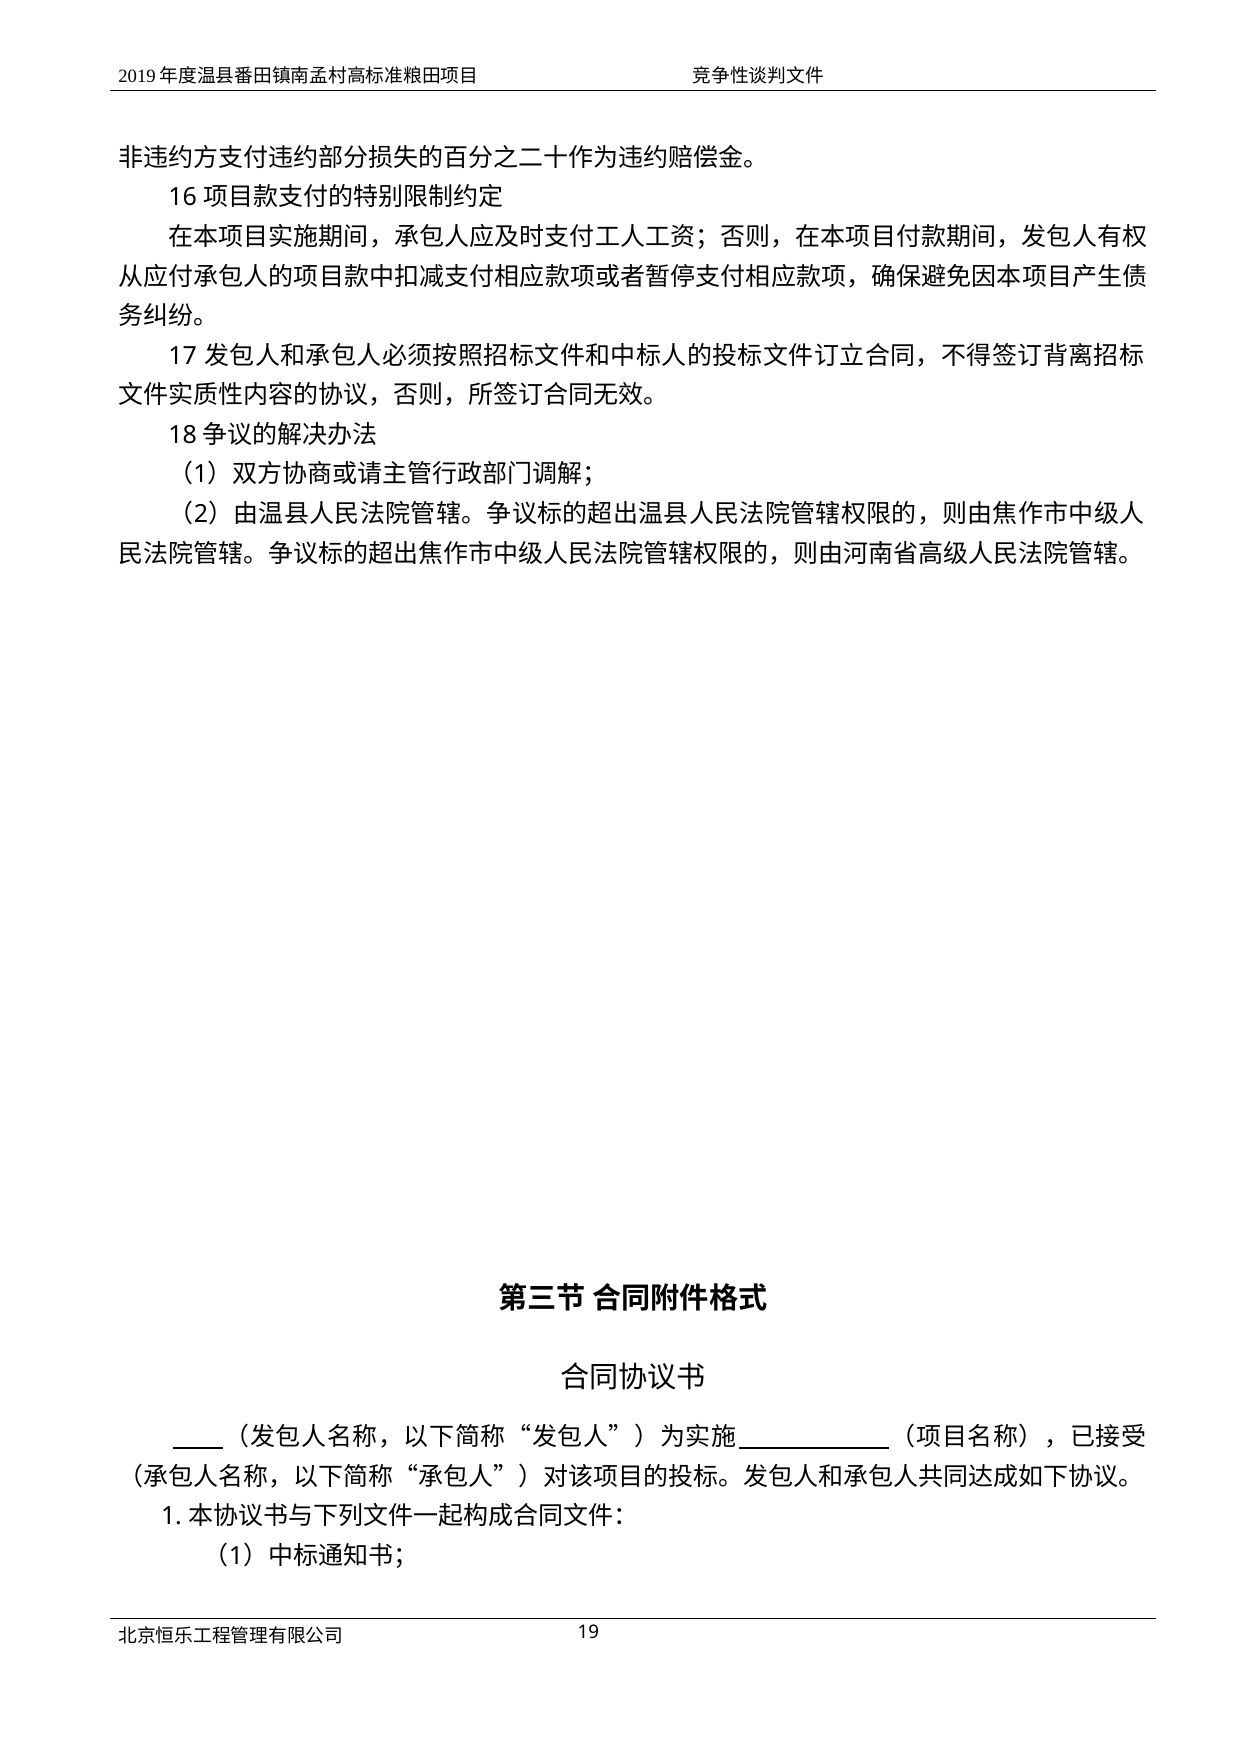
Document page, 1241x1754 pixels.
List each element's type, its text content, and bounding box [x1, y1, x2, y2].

text 第三节 合同附件格式 [118, 1256, 1147, 1336]
text （2）由温县人民法院管辖。争议标的超出温县人民法院管辖权限的，则由焦作市中级人民法院管辖。争议标的超出焦作市中级人民法院管辖权限的，则由河南省高级人民法院管辖。 [118, 492, 1147, 571]
text 在本项目实施期间，承包人应及时支付工人工资；否则，在本项目付款期间，发包人有权从应付承包人的项目款中扣减支付相应款项或者暂停支付相应款项，确保避免因本项目产生债务纠纷。 [118, 215, 1147, 333]
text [118, 136, 1147, 175]
text 17 发包人和承包人必须按照招标文件和中标人的投标文件订立合同，不得签订背离招标文件实质性内容的协议，否则，所签订合同无效。 [118, 333, 1147, 413]
text 16 项目款支付的特别限制约定 [118, 175, 1147, 215]
text （发包人名称，以下简称“发包人”）为实施 （项目名称），已接受 （承包人名称，以下简称“承包人”）对该项目的投标。发包人和承包人共同达成如下协议。 [118, 1415, 1147, 1494]
text 18争议的解决办法 [118, 413, 1147, 452]
text 合同协议书 [118, 1336, 1147, 1415]
text （1）中标通知书； [118, 1533, 1147, 1573]
text 1. 本协议书与下列文件一起构成合同文件： [118, 1494, 1147, 1533]
text （1）双方协商或请主管行政部门调解； [118, 452, 1147, 492]
